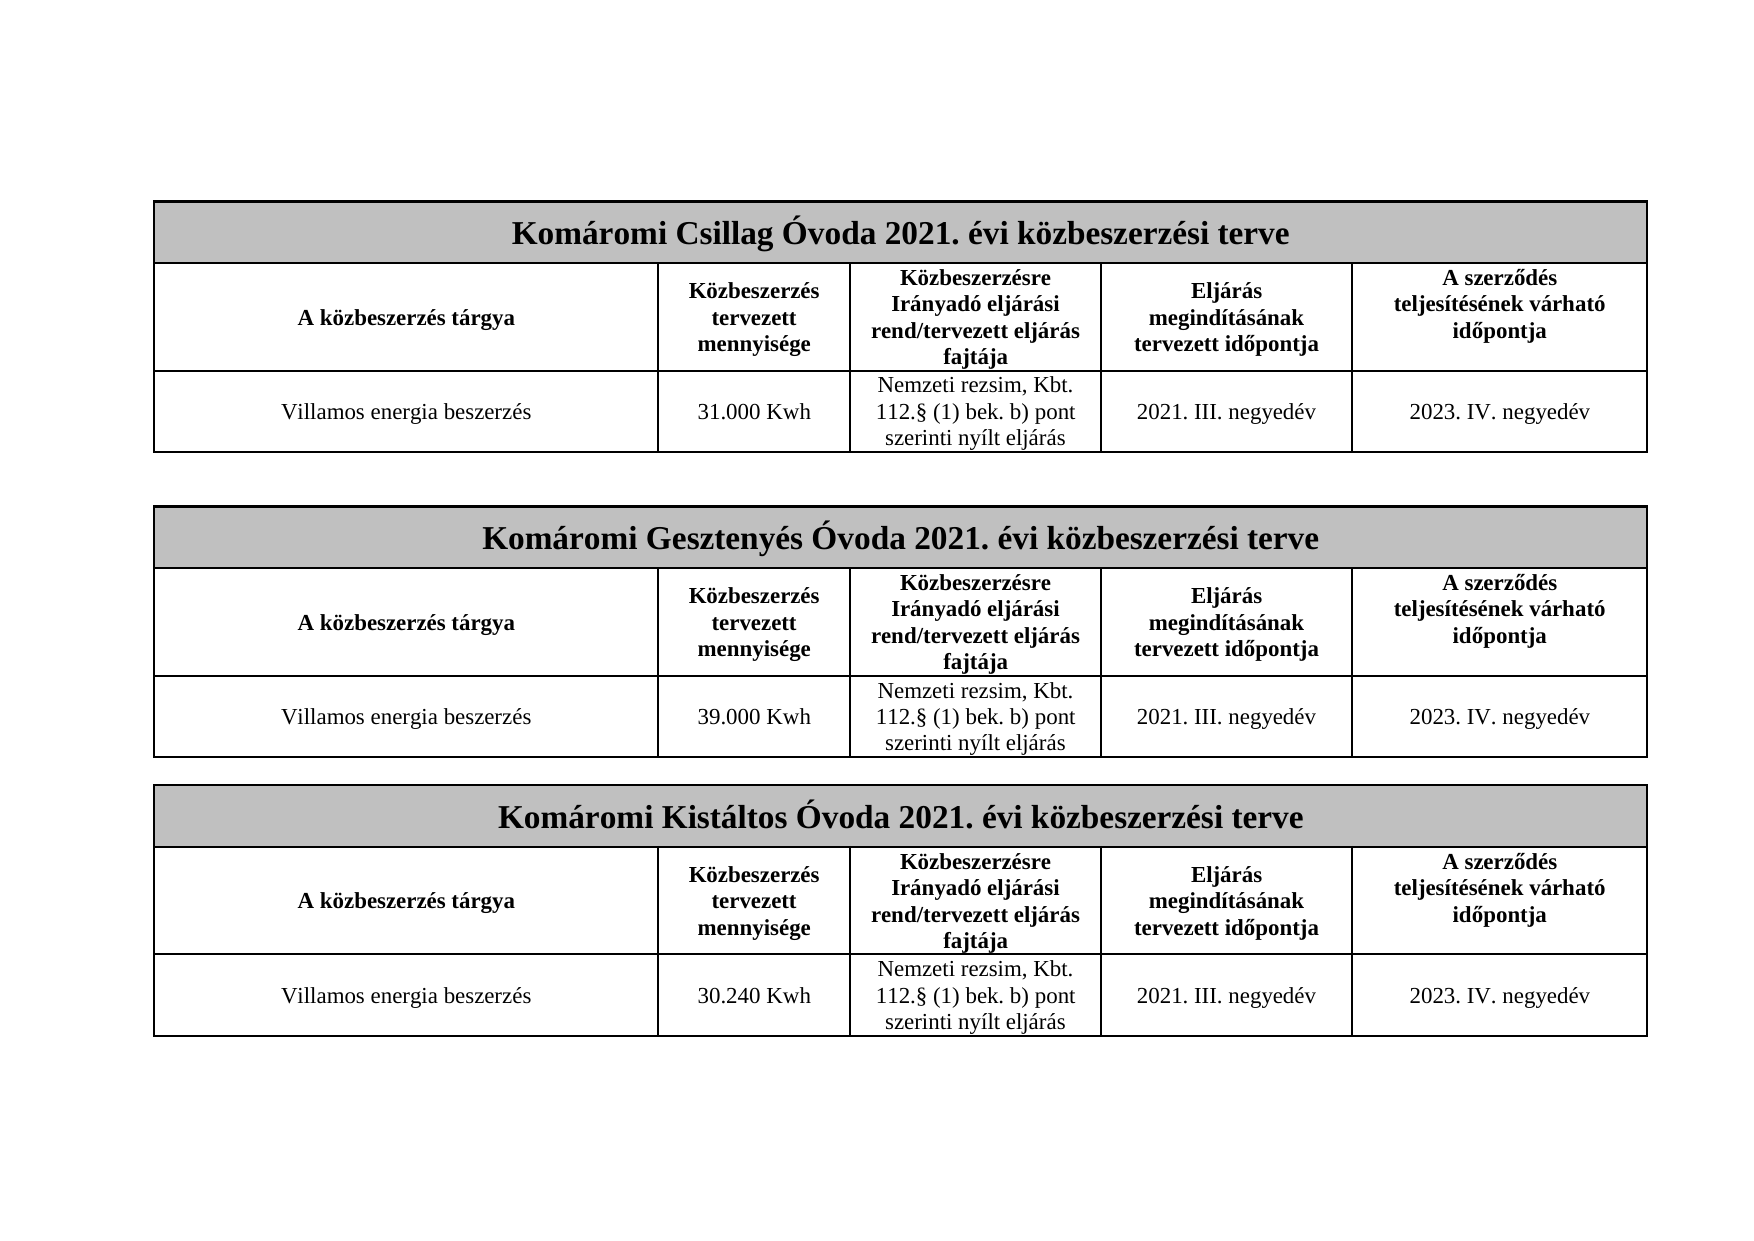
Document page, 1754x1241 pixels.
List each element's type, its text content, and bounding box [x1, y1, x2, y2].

table_cell A közbeszerzés tárgya [155, 264, 657, 369]
table_cell 2023. IV. negyedév [1353, 372, 1646, 451]
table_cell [851, 848, 1100, 953]
table_cell Közbeszerzés tervezett mennyisége [659, 848, 849, 953]
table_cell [1353, 264, 1646, 369]
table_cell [1102, 264, 1351, 369]
table_cell Nemzeti rezsim, Kbt. 112.§ (1) bek. b) pont szerinti nyílt eljárás [851, 955, 1100, 1034]
table_cell Eljárás megindításának tervezett időpontja [1102, 569, 1351, 674]
table_cell Nemzeti rezsim, Kbt. 112.§ (1) bek. b) pont szerinti nyílt eljárás [851, 677, 1100, 756]
table_cell 2021. III. negyedév [1102, 955, 1351, 1034]
table_cell Közbeszerzésre Irányadó eljárási rend/tervezett eljárás fajtája [851, 569, 1100, 674]
table_cell Közbeszerzés tervezett mennyisége [659, 569, 849, 674]
table_cell 2021. III. negyedév [1102, 677, 1351, 756]
table_header Komáromi Kistáltos Óvoda 2021. évi közbeszerzési terve [155, 786, 1646, 846]
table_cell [1353, 848, 1646, 953]
table_cell Villamos energia beszerzés [155, 955, 657, 1034]
table_cell Villamos energia beszerzés [155, 677, 657, 756]
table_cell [851, 264, 1100, 369]
table_header Komáromi Gesztenyés Óvoda 2021. évi közbeszerzési terve [155, 508, 1646, 567]
table_cell Közbeszerzés tervezett mennyisége [659, 264, 849, 369]
table_cell 31.000 Kwh [659, 372, 849, 451]
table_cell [1102, 848, 1351, 953]
table_cell 2023. IV. negyedév [1353, 955, 1646, 1034]
table_header Komáromi Csillag Óvoda 2021. évi közbeszerzési terve [155, 203, 1646, 262]
table_cell A közbeszerzés tárgya [155, 848, 657, 953]
table_cell Nemzeti rezsim, Kbt. 112.§ (1) bek. b) pont szerinti nyílt eljárás [851, 372, 1100, 451]
table_cell 2023. IV. negyedév [1353, 677, 1646, 756]
table_cell 2021. III. negyedév [1102, 372, 1351, 451]
table_cell A közbeszerzés tárgya [155, 569, 657, 674]
table_cell A szerződés teljesítésének várható időpontja [1353, 569, 1646, 674]
table_cell 30.240 Kwh [659, 955, 849, 1034]
table_cell 39.000 Kwh [659, 677, 849, 756]
table_cell Villamos energia beszerzés [155, 372, 657, 451]
